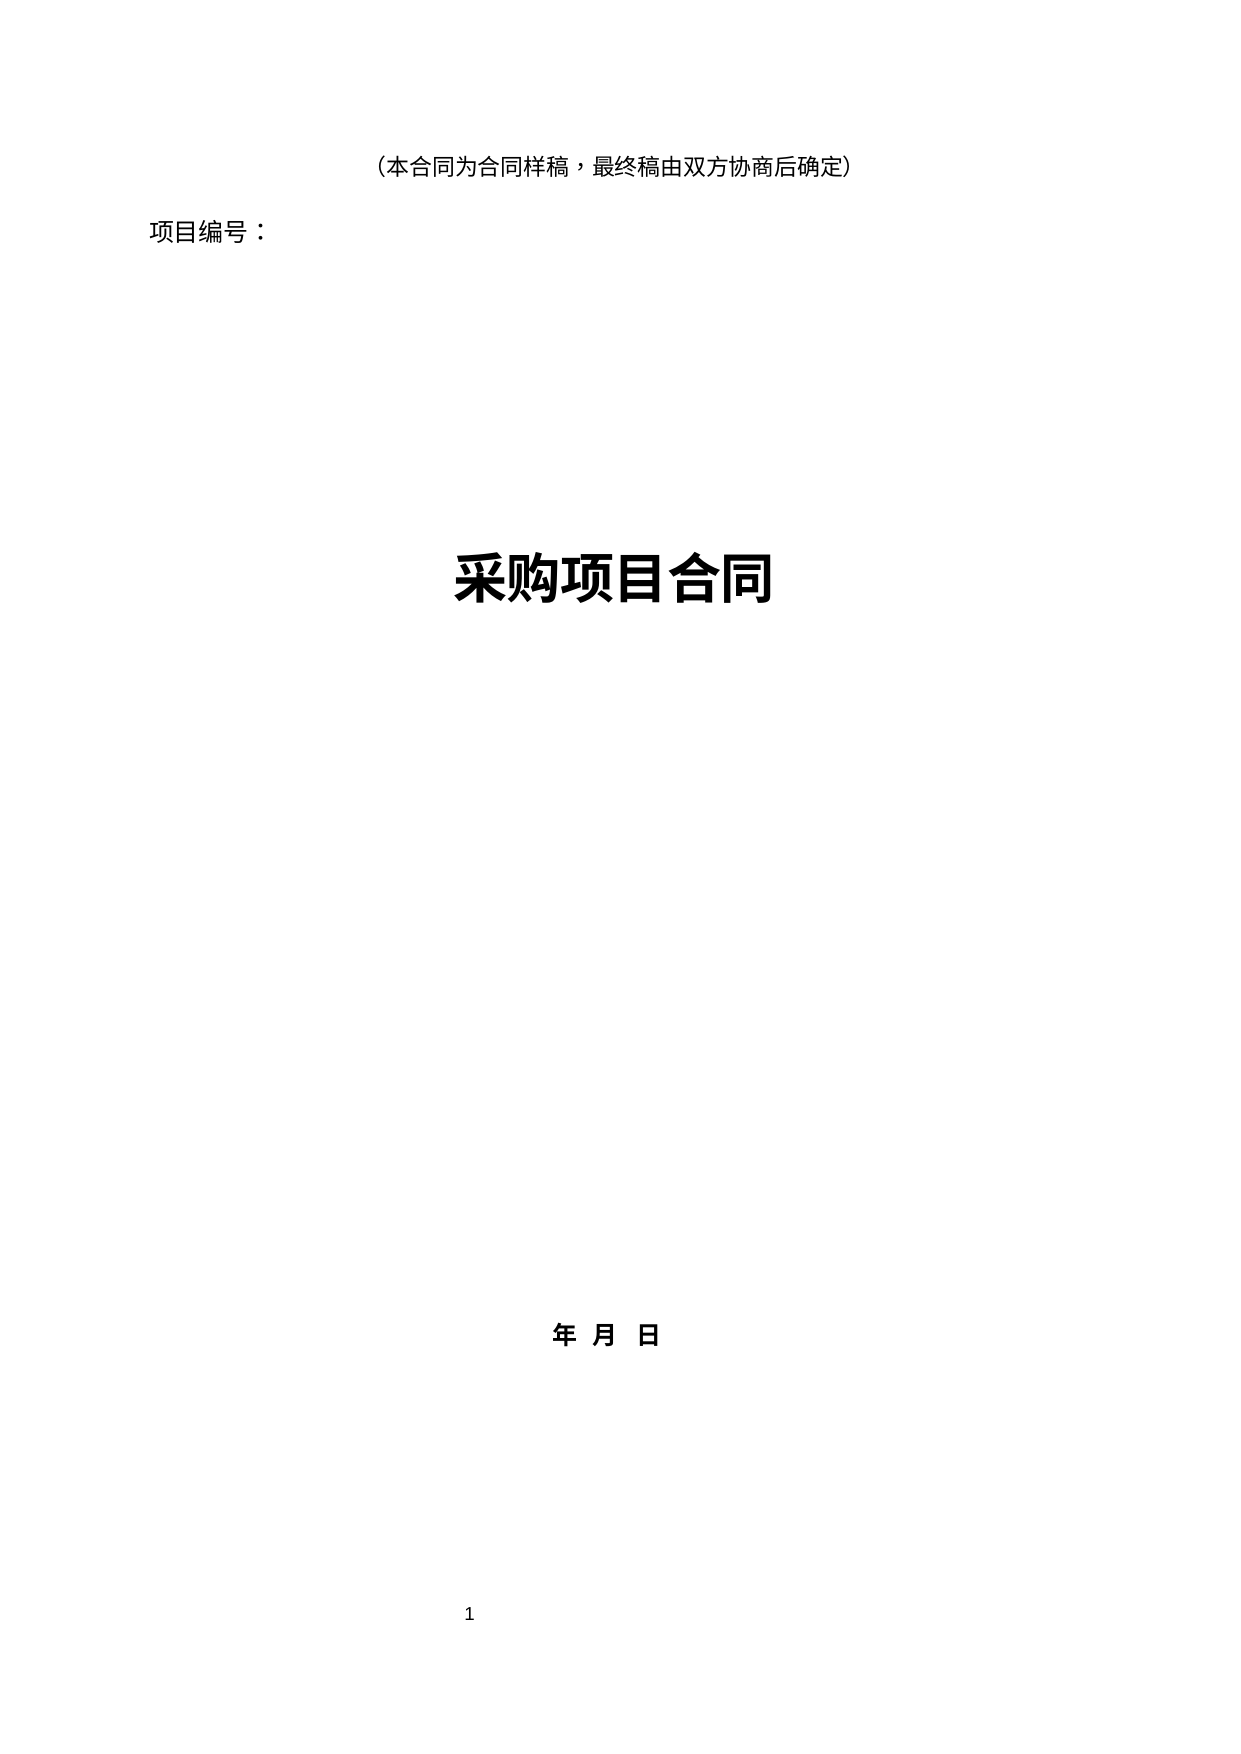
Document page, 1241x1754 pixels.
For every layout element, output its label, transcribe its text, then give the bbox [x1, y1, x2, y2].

text 采购项目合同 [453, 545, 1081, 612]
text （本合同为合同样稿，最终稿由双方协商后确定） [364, 153, 1081, 181]
text 项目编号： [149, 217, 1081, 248]
text 年 月 日 [552, 1320, 1081, 1351]
